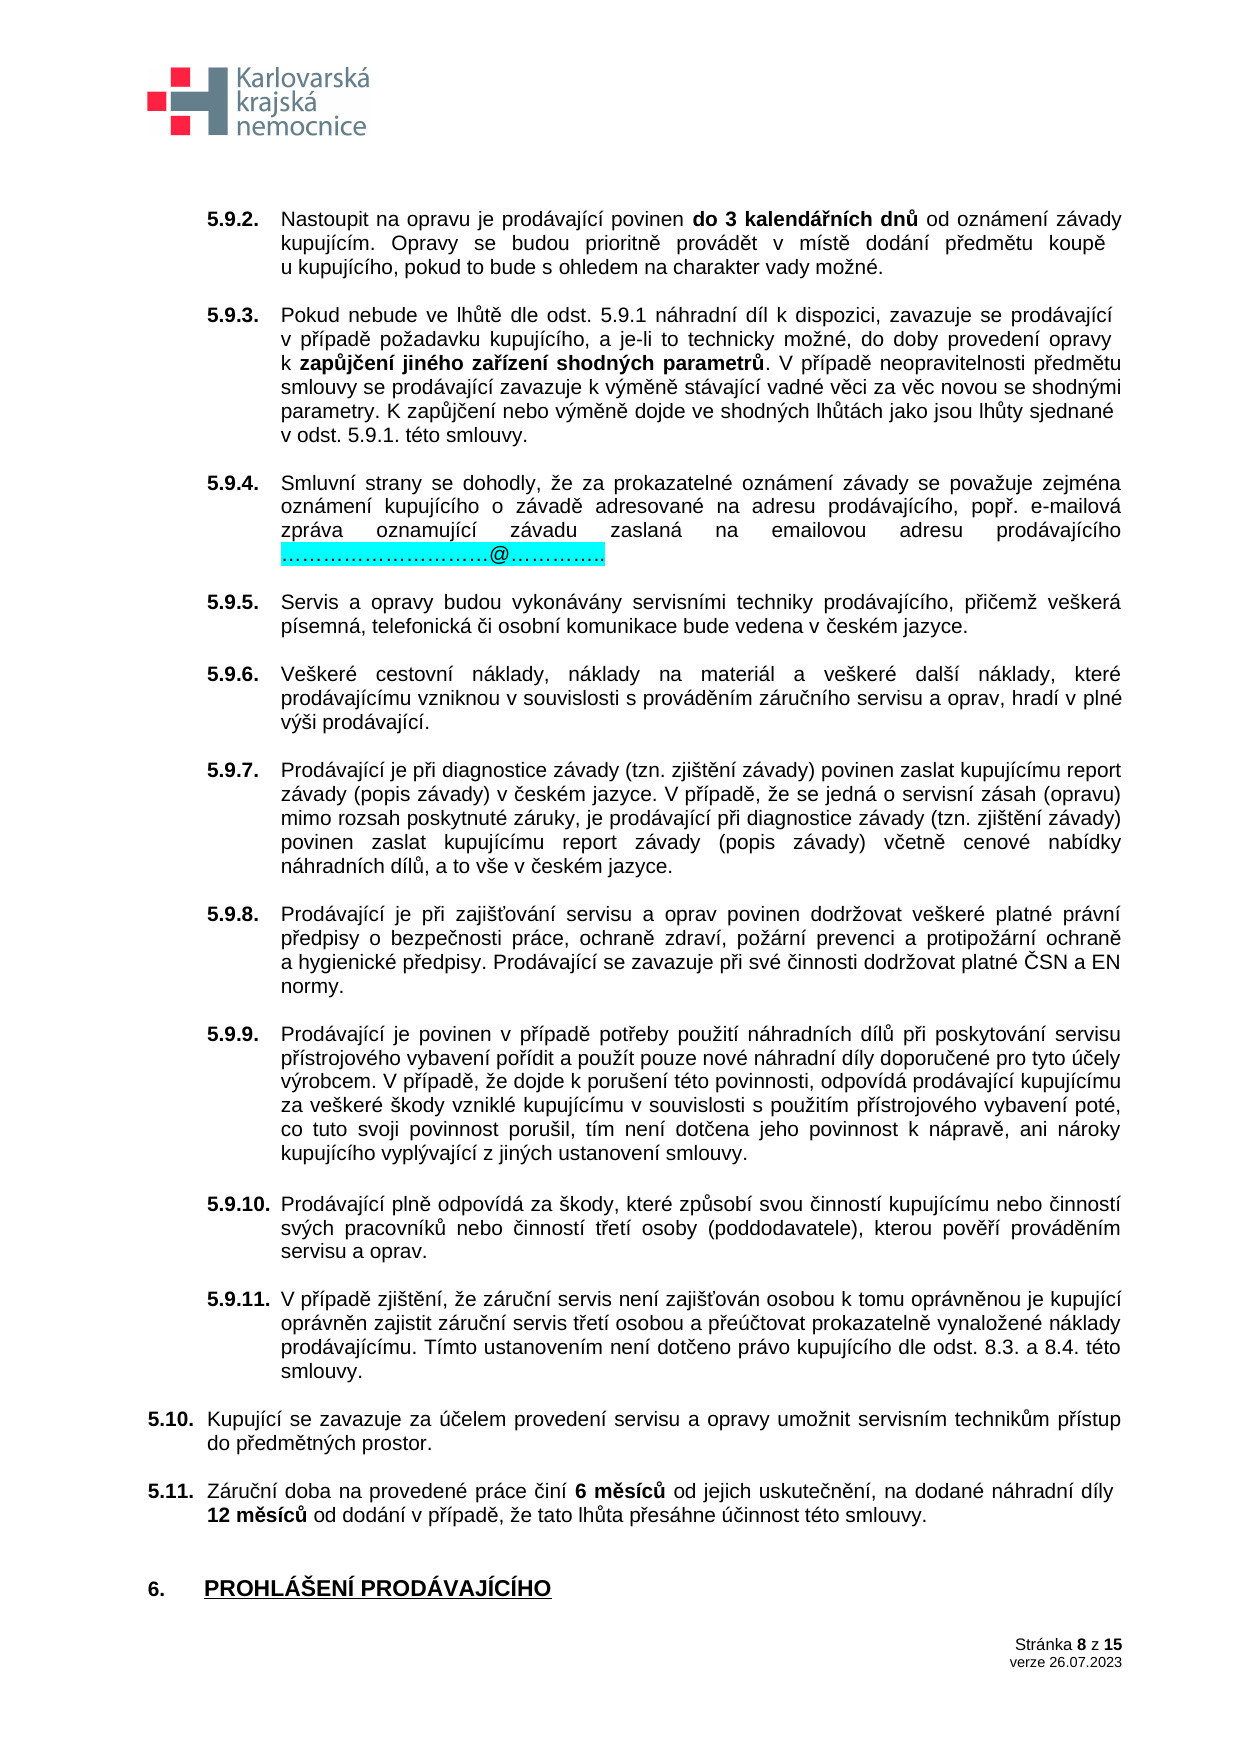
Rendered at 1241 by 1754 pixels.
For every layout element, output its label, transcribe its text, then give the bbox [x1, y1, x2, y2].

subtitle Záruční doba na provedené práce činí 6 měsíců od jejich uskutečnění, na dodané náhradní díly 12 měsíců od dodání v případě, že tato lhůta přesáhne účinnost této smlouvy. [148, 1479, 1122, 1527]
subtitle Veškeré cestovní náklady, náklady na materiál a veškeré další náklady, které prodávajícímu vzniknou v souvislosti s prováděním záručního servisu a oprav, hradí v plné výši prodávající. [207, 662, 1122, 734]
picture [147, 67, 373, 136]
subtitle Prodávající je povinen v případě potřeby použití náhradních dílů při poskytování servisu přístrojového vybavení pořídit a použít pouze nové náhradní díly doporučené pro tyto účely výrobcem. V případě, že dojde k porušení této povinnosti, odpovídá prodávající kupujícímu za veškeré škody vzniklé kupujícímu v souvislosti s použitím přístrojového vybavení poté, co tuto svoji povinnost porušil, tím není dotčena jeho povinnost k nápravě, ani nároky kupujícího vyplývající z jiných ustanovení smlouvy. [207, 1021, 1122, 1165]
subtitle Prodávající plně odpovídá za škody, které způsobí svou činností kupujícímu nebo činností svých pracovníků nebo činností třetí osoby (poddodavatele), kterou pověří prováděním servisu a oprav. [207, 1191, 1122, 1263]
subtitle Kupující se zavazuje za účelem provedení servisu a opravy umožnit servisním technikům přístup do předmětných prostor. [148, 1407, 1122, 1455]
subtitle V případě zjištění, že záruční servis není zajišťován osobou k tomu oprávněnou je kupující oprávněn zajistit záruční servis třetí osobou a přeúčtovat prokazatelně vynaložené náklady prodávajícímu. Tímto ustanovením není dotčeno právo kupujícího dle odst. 8.3. a 8.4. této smlouvy. [207, 1287, 1122, 1383]
list PROHLÁŠENÍ PRODÁVAJÍCÍHO [148, 1575, 1122, 1601]
list Smluvní strany se dohodly, že za prokazatelné oznámení závady se považuje zejména oznámení kupujícího o závadě adresované na adresu prodávajícího, popř. e-mailová zpráva oznamující závadu zaslaná na emailovou adresu prodávajícího …………………………@………….. [207, 470, 1122, 566]
subtitle Prodávající je při zajišťování servisu a oprav povinen dodržovat veškeré platné právní předpisy o bezpečnosti práce, ochraně zdraví, požární prevenci a protipožární ochraně a hygienické předpisy. Prodávající se zavazuje při své činnosti dodržovat platné ČSN a EN normy. [207, 902, 1122, 997]
list Servis a opravy budou vykonávány servisními techniky prodávajícího, přičemž veškerá písemná, telefonická či osobní komunikace bude vedena v českém jazyce. [207, 590, 1122, 638]
list Nastoupit na opravu je prodávající povinen do 3 kalendářních dnů od oznámení závady kupujícím. Opravy se budou prioritně provádět v místě dodání předmětu koupě u kupujícího, pokud to bude s ohledem na charakter vady možné. [207, 207, 1122, 279]
subtitle Prodávající je při diagnostice závady (tzn. zjištění závady) povinen zaslat kupujícímu report závady (popis závady) v českém jazyce. V případě, že se jedná o servisní zásah (opravu) mimo rozsah poskytnuté záruky, je prodávající při diagnostice závady (tzn. zjištění závady) povinen zaslat kupujícímu report závady (popis závady) včetně cenové nabídky náhradních dílů, a to vše v českém jazyce. [207, 758, 1122, 878]
list Pokud nebude ve lhůtě dle odst. 5.9.1 náhradní díl k dispozici, zavazuje se prodávající v případě požadavku kupujícího, a je-li to technicky možné, do doby provedení opravy k zapůjčení jiného zařízení shodných parametrů. V případě neopravitelnosti předmětu smlouvy se prodávající zavazuje k výměně stávající vadné věci za věc novou se shodnými parametry. K zapůjčení nebo výměně dojde ve shodných lhůtách jako jsou lhůty sjednané v odst. 5.9.1. této smlouvy. [207, 303, 1122, 446]
